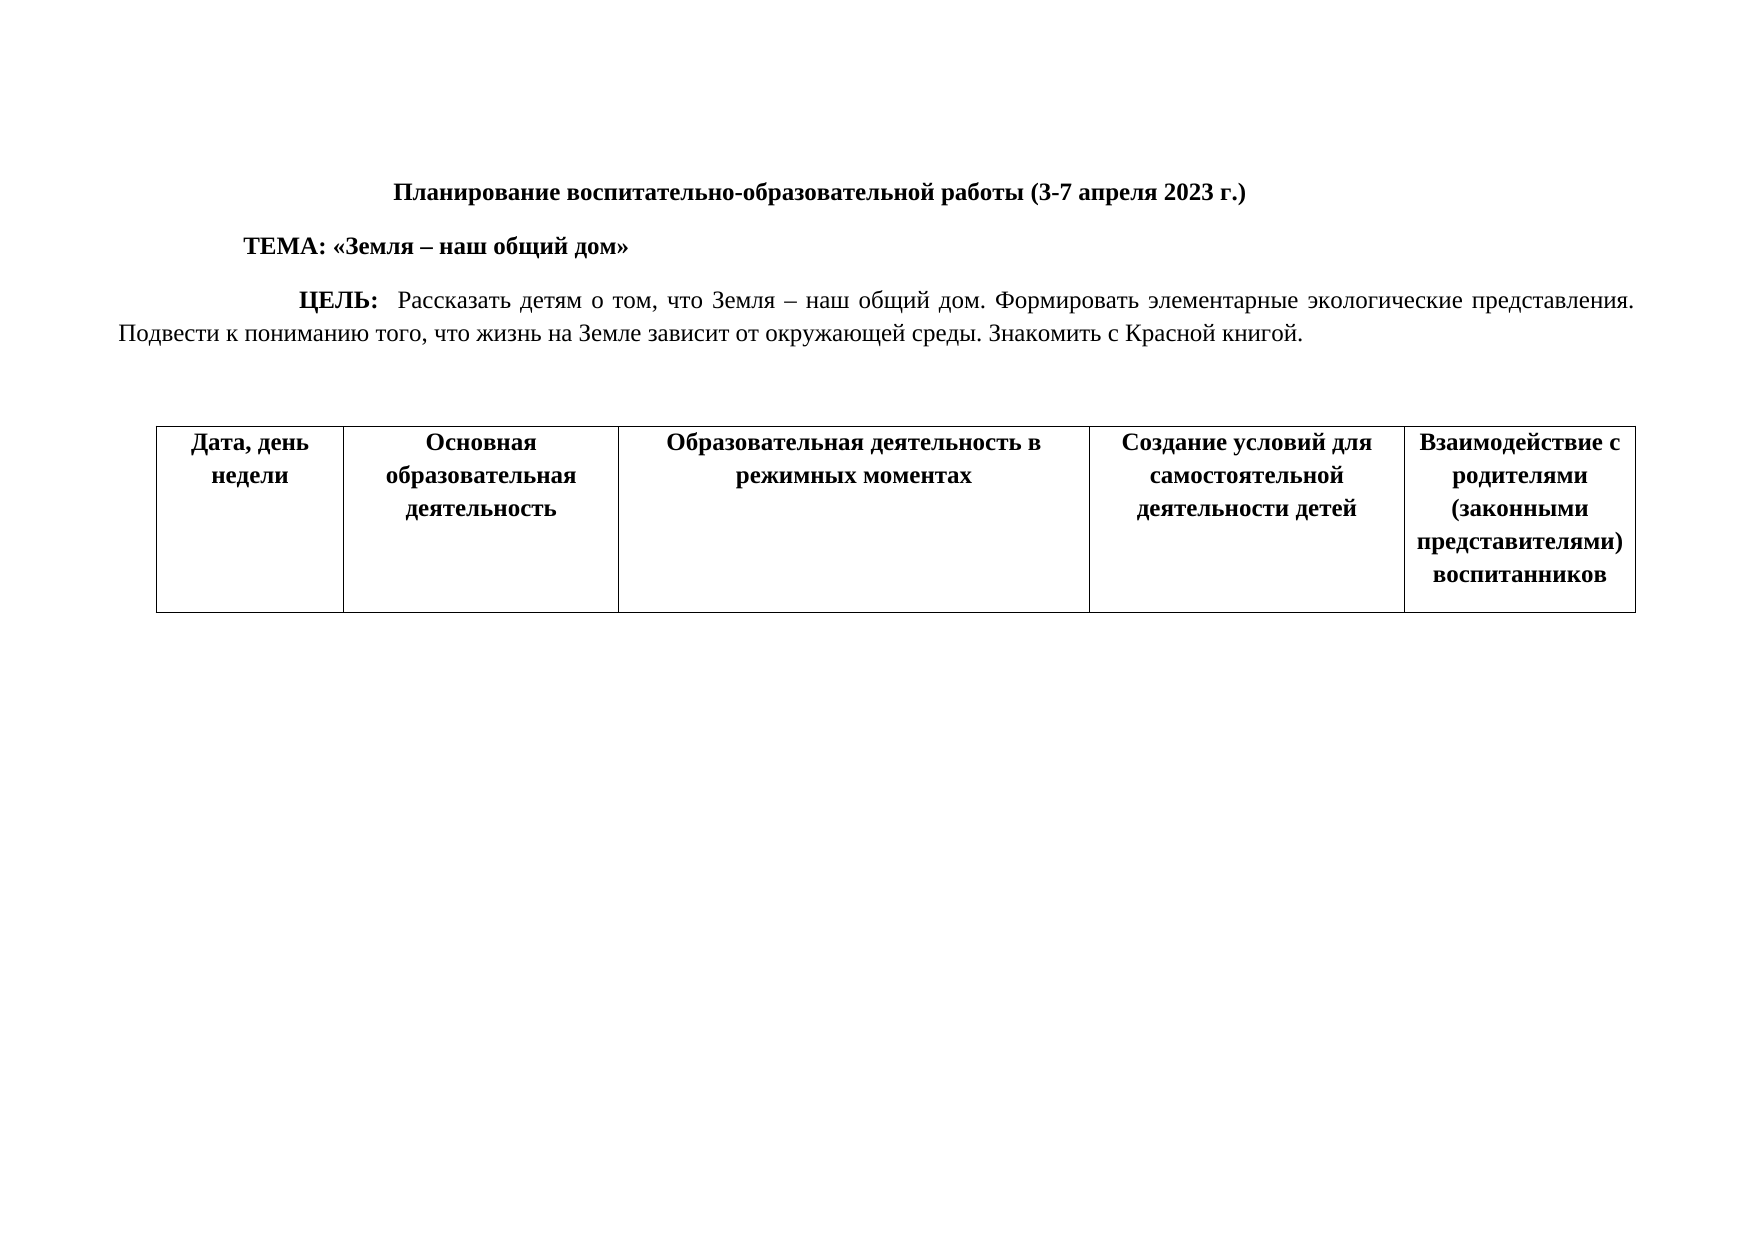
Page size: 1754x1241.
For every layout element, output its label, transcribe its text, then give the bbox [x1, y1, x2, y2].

table_header Образовательная деятельность в режимных моментах [619, 427, 1089, 612]
table_header Основная образовательная деятельность [344, 427, 618, 612]
table_header Создание условий для самостоятельной деятельности детей [1090, 427, 1404, 612]
table_header Дата, день недели [157, 427, 343, 612]
text Планирование воспитательно-образовательной работы (3-7 апреля 2023 г.) [118, 177, 1636, 206]
text ТЕМА: «Земля – наш общий дом» [118, 231, 1636, 260]
text ЦЕЛЬ: Рассказать детям о том, что Земля – наш общий дом. Формировать элементарные экологические представления. Подвести к пониманию того, что жизнь на Земле зависит от окружающей среды. Знакомить с Красной книгой. [118, 285, 1636, 347]
table_header Взаимодействие с родителями (законными представителями) воспитанников [1405, 427, 1635, 612]
